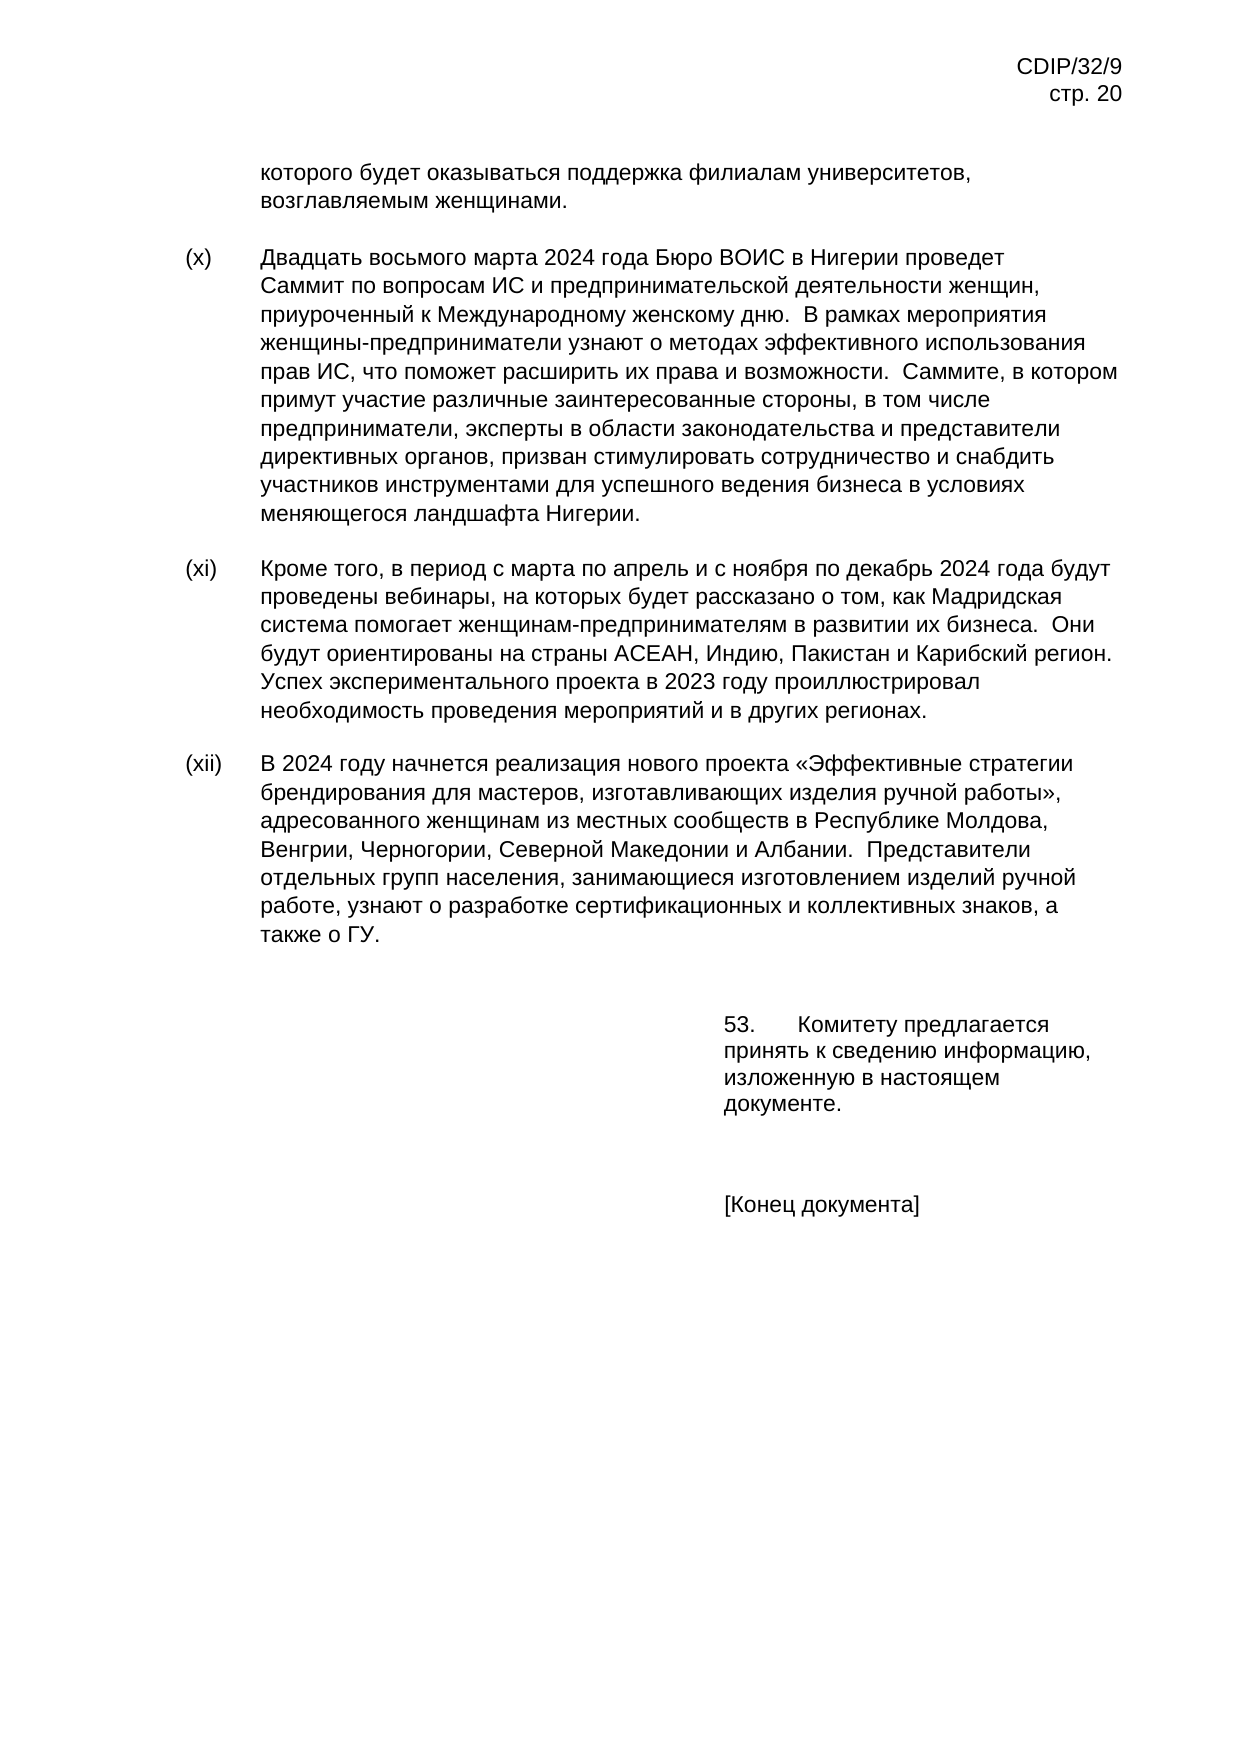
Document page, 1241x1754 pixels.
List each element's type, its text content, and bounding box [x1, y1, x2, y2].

list [Конец документа] [724, 1191, 1122, 1218]
list Комитету предлагается принять к сведению информацию, изложенную в настоящем документе. [724, 1011, 1122, 1116]
list В 2024 году начнется реализация нового проекта «Эффективные стратегии брендирования для мастеров, изготавливающих изделия ручной работы», адресованного женщинам из местных сообществ в Республике Молдова, Венгрии, Черногории, Северной Македонии и Албании. Представители отдельных групп населения, занимающиеся изготовлением изделий ручной работе, узнают о разработке сертификационных и коллективных знаков, а также о ГУ. [185, 750, 1122, 947]
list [185, 158, 1122, 213]
list Кроме того, в период с марта по апрель и с ноября по декабрь 2024 года будут проведены вебинары, на которых будет рассказано о том, как Мадридская система помогает женщинам-предпринимателям в развитии их бизнеса. Они будут ориентированы на страны АСЕАН, Индию, Пакистан и Карибский регион. Успех экспериментального проекта в 2023 году проиллюстрировал необходимость проведения мероприятий и в других регионах. [185, 554, 1122, 723]
list Двадцать восьмого марта 2024 года Бюро ВОИС в Нигерии проведет Саммит по вопросам ИС и предпринимательской деятельности женщин, приуроченный к Международному женскому дню. В рамках мероприятия женщины-предприниматели узнают о методах эффективного использования прав ИС, что поможет расширить их права и возможности. Саммите, в котором примут участие различные заинтересованные стороны, в том числе предприниматели, эксперты в области законодательства и представители директивных органов, призван стимулировать сотрудничество и снабдить участников инструментами для успешного ведения бизнеса в условиях меняющегося ландшафта Нигерии. [185, 244, 1122, 526]
